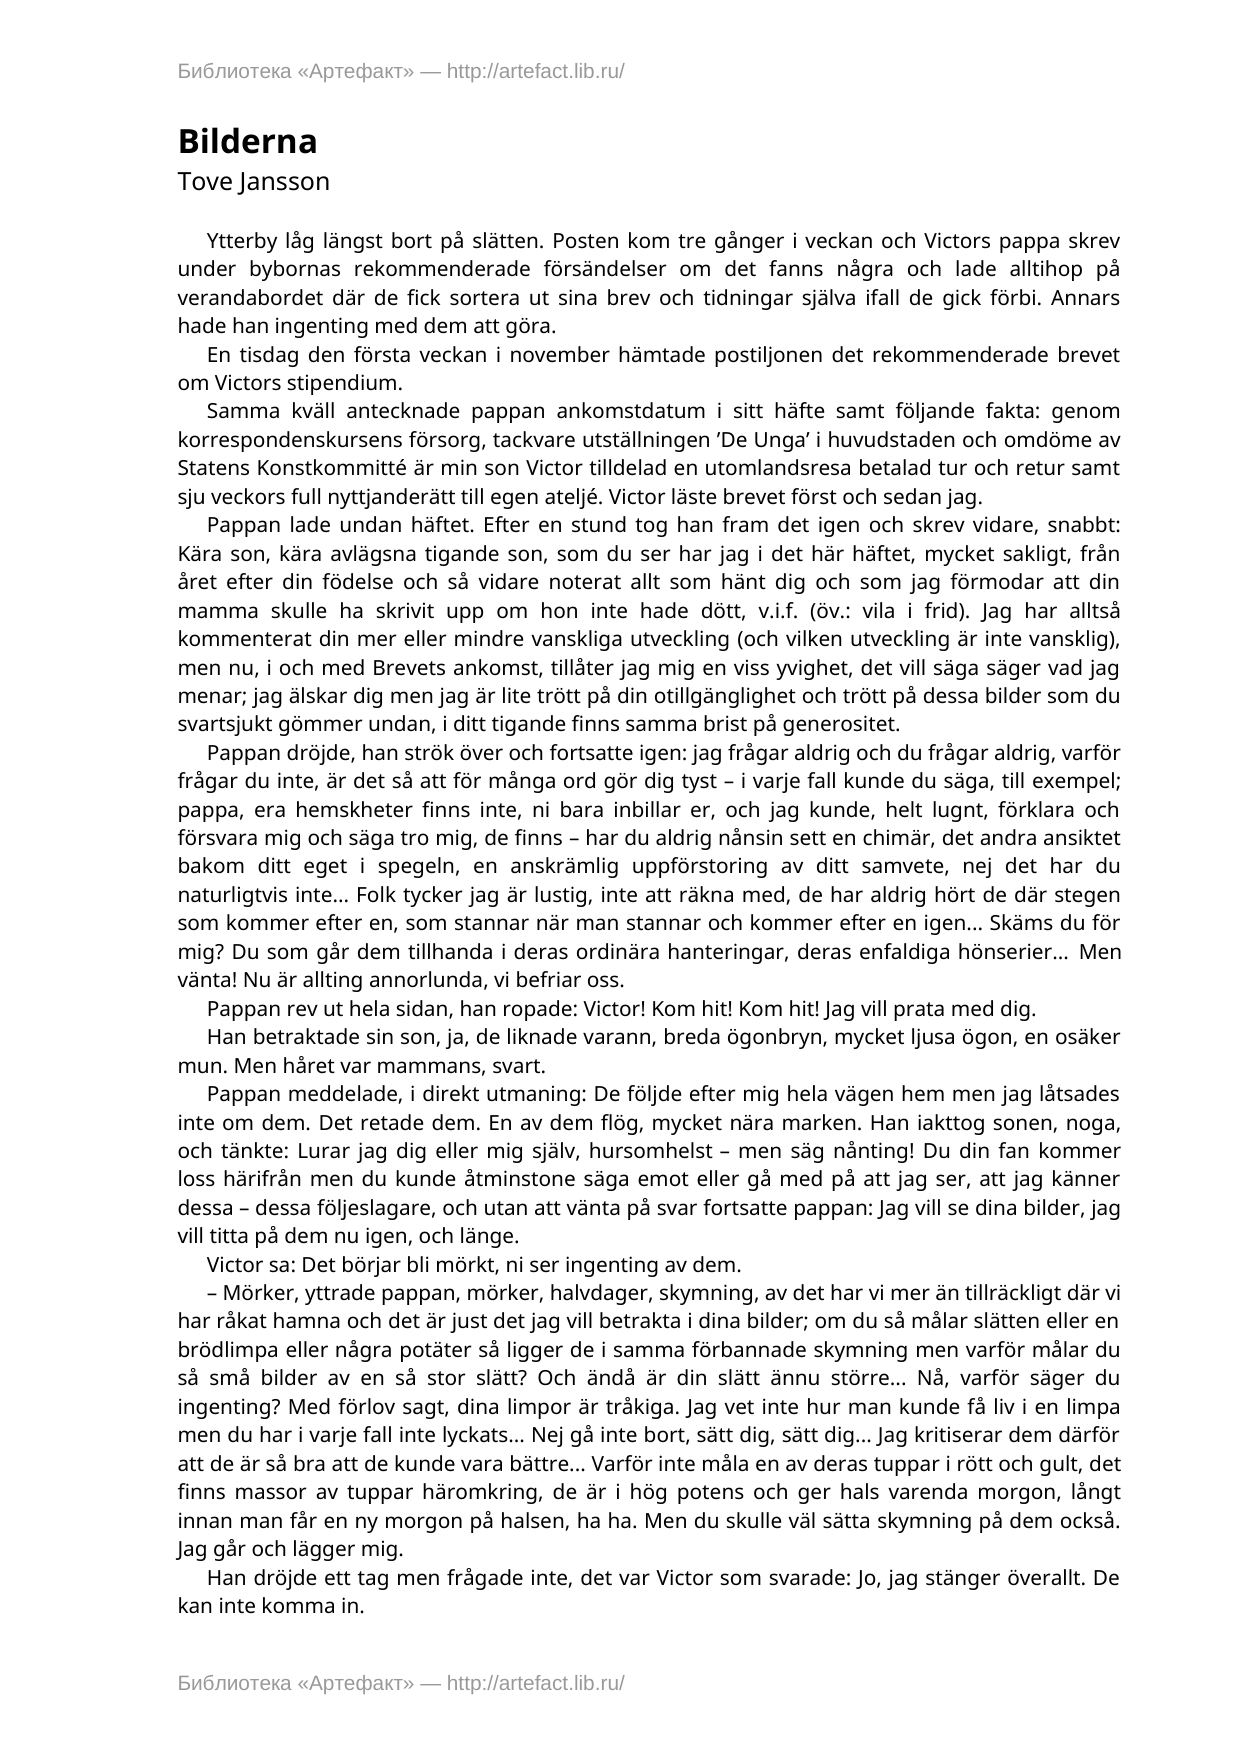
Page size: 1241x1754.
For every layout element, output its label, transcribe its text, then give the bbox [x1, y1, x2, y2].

text Pappan lade undan häftet. Efter en stund tog han fram det igen och skrev vidare, snabbt: Kära son, kära avlägsna tigande son, som du ser har jag i det här häftet, mycket sakligt, från året efter din födelse och så vidare noterat allt som hänt dig och som jag förmodar att din mamma skulle ha skrivit upp om hon inte hade dött, v.i.f. (öv.: vila i frid). Jag har alltså kommenterat din mer eller mindre vanskliga utveckling (och vilken utveckling är inte vansklig), men nu, i och med Brevets ankomst, tillåter jag mig en viss yvighet, det vill säga säger vad jag menar; jag älskar dig men jag är lite trött på din otillgänglighet och trött på dessa bilder som du svartsjukt gömmer undan, i ditt tigande finns samma brist på generositet. [177, 510, 1122, 738]
text Bilderna [177, 118, 1122, 163]
text Pappan dröjde, han strök över och fortsatte igen: jag frågar aldrig och du frågar aldrig, varför frågar du inte, är det så att för många ord gör dig tyst – i varje fall kunde du säga, till exempel; pappa, era hemskheter finns inte, ni bara inbillar er, och jag kunde, helt lugnt, förklara och försvara mig och säga tro mig, de finns – har du aldrig nånsin sett en chimär, det andra ansiktet bakom ditt eget i spegeln, en anskrämlig uppförstoring av ditt samvete, nej det har du naturligtvis inte... Folk tycker jag är lustig, inte att räkna med, de har aldrig hört de där stegen som kommer efter en, som stannar när man stannar och kommer efter en igen... Skäms du för mig? Du som går dem tillhanda i deras ordinära hanteringar, deras enfaldiga hönserier... Men vänta! Nu är allting annorlunda, vi befriar oss. [177, 738, 1122, 994]
text Tove Jansson [177, 163, 1122, 198]
text Victor sa: Det börjar bli mörkt, ni ser ingenting av dem. [177, 1250, 1122, 1278]
text Pappan meddelade, i direkt utmaning: De följde efter mig hela vägen hem men jag låtsades inte om dem. Det retade dem. En av dem flög, mycket nära marken. Han iakttog sonen, noga, och tänkte: Lurar jag dig eller mig själv, hursomhelst – men säg nånting! Du din fan kommer loss härifrån men du kunde åtminstone säga emot eller gå med på att jag ser, att jag känner dessa – dessa följeslagare, och utan att vänta på svar fortsatte pappan: Jag vill se dina bilder, jag vill titta på dem nu igen, och länge. [177, 1079, 1122, 1250]
text Ytterby låg längst bort på slätten. Posten kom tre gånger i veckan och Victors pappa skrev under bybornas rekommenderade försändelser om det fanns några och lade alltihop på verandabordet där de fick sortera ut sina brev och tidningar själva ifall de gick förbi. Annars hade han ingenting med dem att göra. [177, 226, 1122, 340]
text – Mörker, yttrade pappan, mörker, halvdager, skymning, av det har vi mer än tillräckligt där vi har råkat hamna och det är just det jag vill betrakta i dina bilder; om du så målar slätten eller en brödlimpa eller några potäter så ligger de i samma förbannade skymning men varför målar du så små bilder av en så stor slätt? Och ändå är din slätt ännu större... Nå, varför säger du ingenting? Med förlov sagt, dina limpor är tråkiga. Jag vet inte hur man kunde få liv i en limpa men du har i varje fall inte lyckats... Nej gå inte bort, sätt dig, sätt dig... Jag kritiserar dem därför att de är så bra att de kunde vara bättre... Varför inte måla en av deras tuppar i rött och gult, det finns massor av tuppar häromkring, de är i hög potens och ger hals varenda morgon, långt innan man får en ny morgon på halsen, ha ha. Men du skulle väl sätta skymning på dem också. Jag går och lägger mig. [177, 1278, 1122, 1563]
text En tisdag den första veckan i november hämtade postiljonen det rekommenderade brevet om Victors stipendium. [177, 340, 1122, 397]
text Samma kväll antecknade pappan ankomstdatum i sitt häfte samt följande fakta: genom korrespondenskursens försorg, tackvare utställningen ’De Unga’ i huvudstaden och omdöme av Statens Konstkommitté är min son Victor tilldelad en utomlandsresa betalad tur och retur samt sju veckors full nyttjanderätt till egen ateljé. Victor läste brevet först och sedan jag. [177, 397, 1122, 510]
text Han dröjde ett tag men frågade inte, det var Victor som svarade: Jo, jag stänger överallt. De kan inte komma in. [177, 1563, 1122, 1619]
text Pappan rev ut hela sidan, han ropade: Victor! Kom hit! Kom hit! Jag vill prata med dig. [177, 994, 1122, 1022]
text Han betraktade sin son, ja, de liknade varann, breda ögonbryn, mycket ljusa ögon, en osäker mun. Men håret var mammans, svart. [177, 1022, 1122, 1079]
